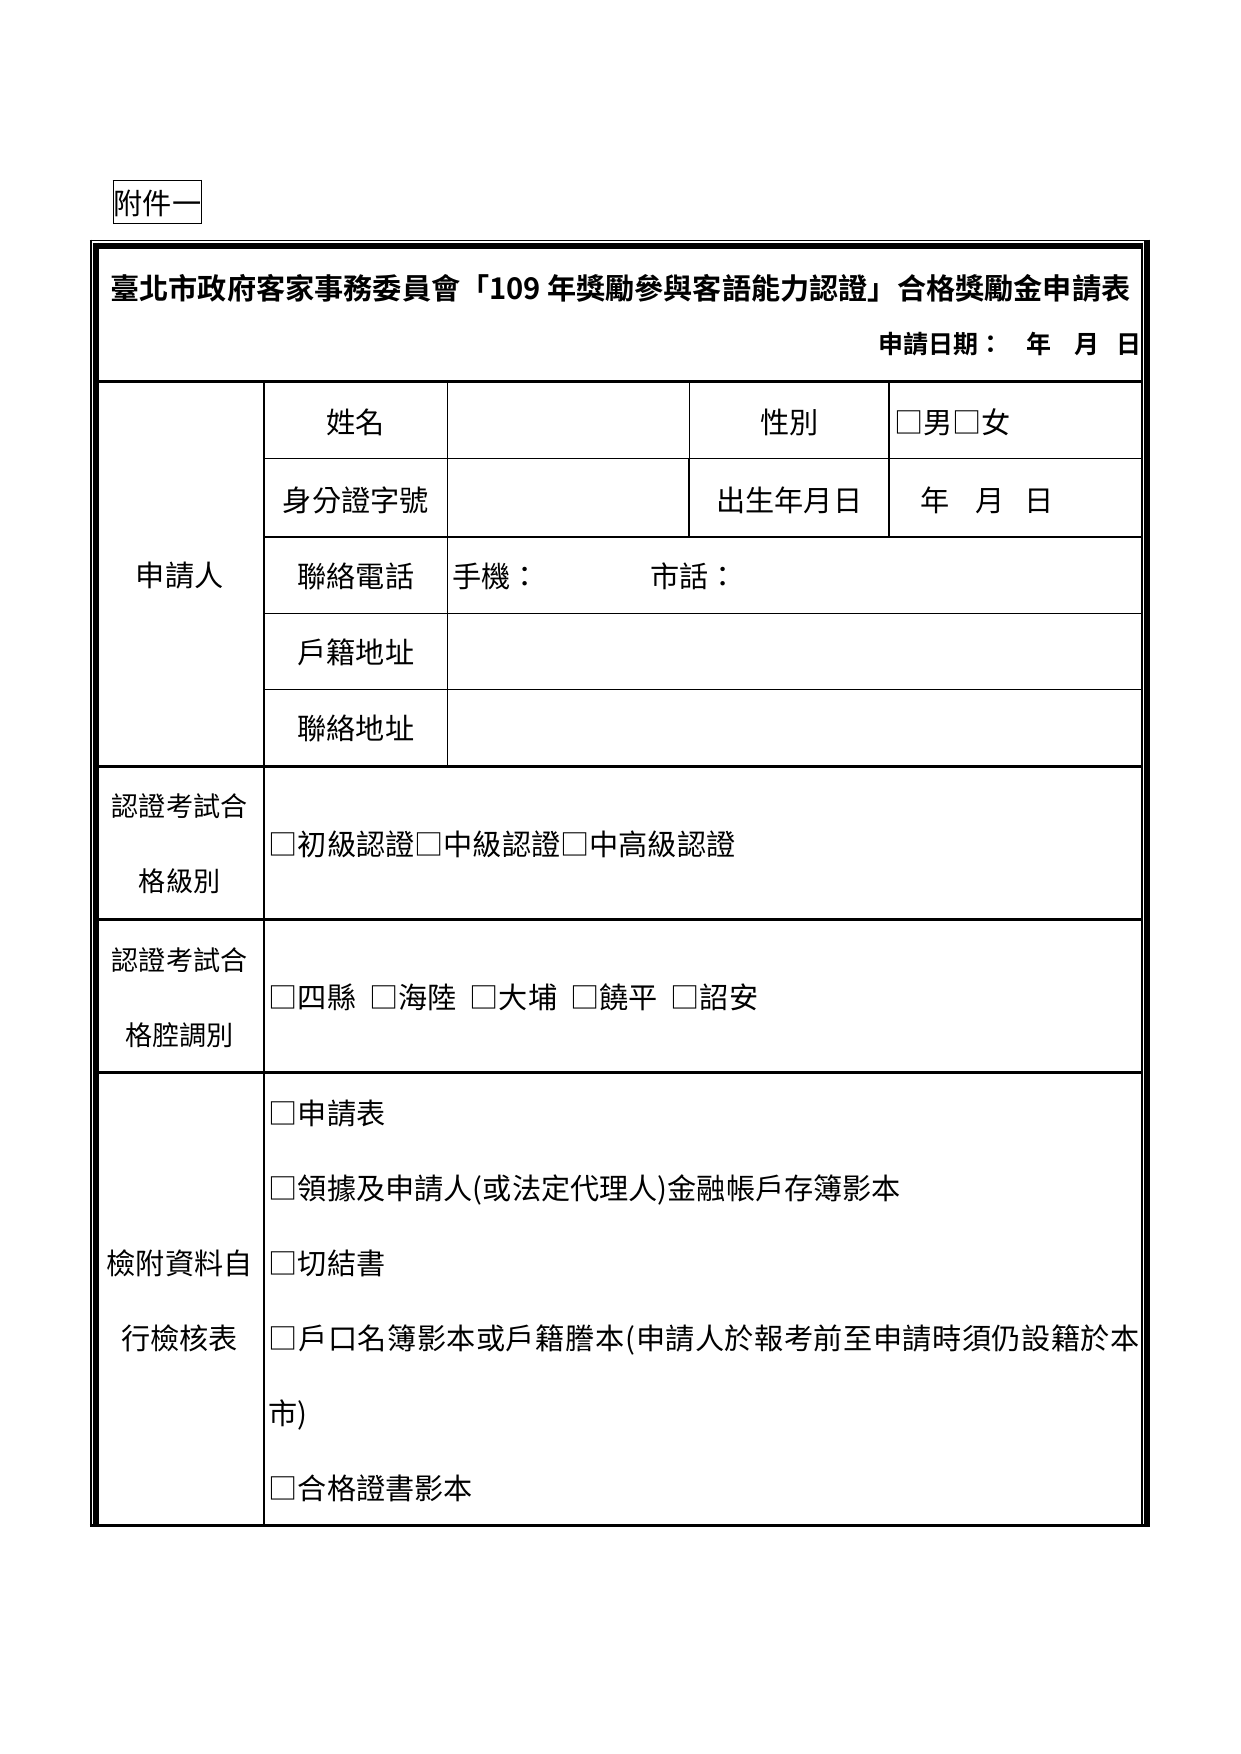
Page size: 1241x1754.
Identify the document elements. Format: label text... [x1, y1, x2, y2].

table_cell 姓名 [265, 383, 447, 458]
table_cell [448, 459, 688, 536]
text 附件一 [112, 164, 1128, 239]
table_cell □四縣 □海陸 □大埔 □饒平 □詔安 [265, 921, 1141, 1071]
table_cell 聯絡電話 [265, 538, 447, 612]
table_cell 性別 [690, 383, 888, 458]
table_cell 身分證字號 [265, 459, 447, 536]
table_cell 手機： 市話： [448, 538, 1141, 612]
table_cell 聯絡地址 [265, 690, 447, 764]
table_cell 檢附資料自行檢核表 [99, 1074, 263, 1524]
table_cell 出生年月日 [690, 459, 888, 536]
table_cell 戶籍地址 [265, 614, 447, 688]
table_cell □男□女 [890, 383, 1141, 458]
table_cell 申請人 [99, 383, 263, 764]
table_cell 認證考試合格級別 [99, 768, 263, 918]
table_cell □申請表 □領據及申請人(或法定代理人)金融帳戶存簿影本 □切結書 □戶口名簿影本或戶籍謄本(申請人於報考前至申請時須仍設籍於本市) □合格證書影本 [265, 1074, 1141, 1524]
table_cell 年 月 日 [890, 459, 1141, 536]
table_cell [448, 383, 689, 458]
table_header 臺北市政府客家事務委員會「109年獎勵參與客語能力認證」合格獎勵金申請表 申請日期： 年 月 日 [99, 249, 1141, 380]
table_cell 認證考試合格腔調別 [99, 921, 263, 1071]
table_cell □初級認證□中級認證□中高級認證 [265, 768, 1141, 918]
table_cell [448, 690, 1141, 764]
table_cell [448, 614, 1141, 688]
